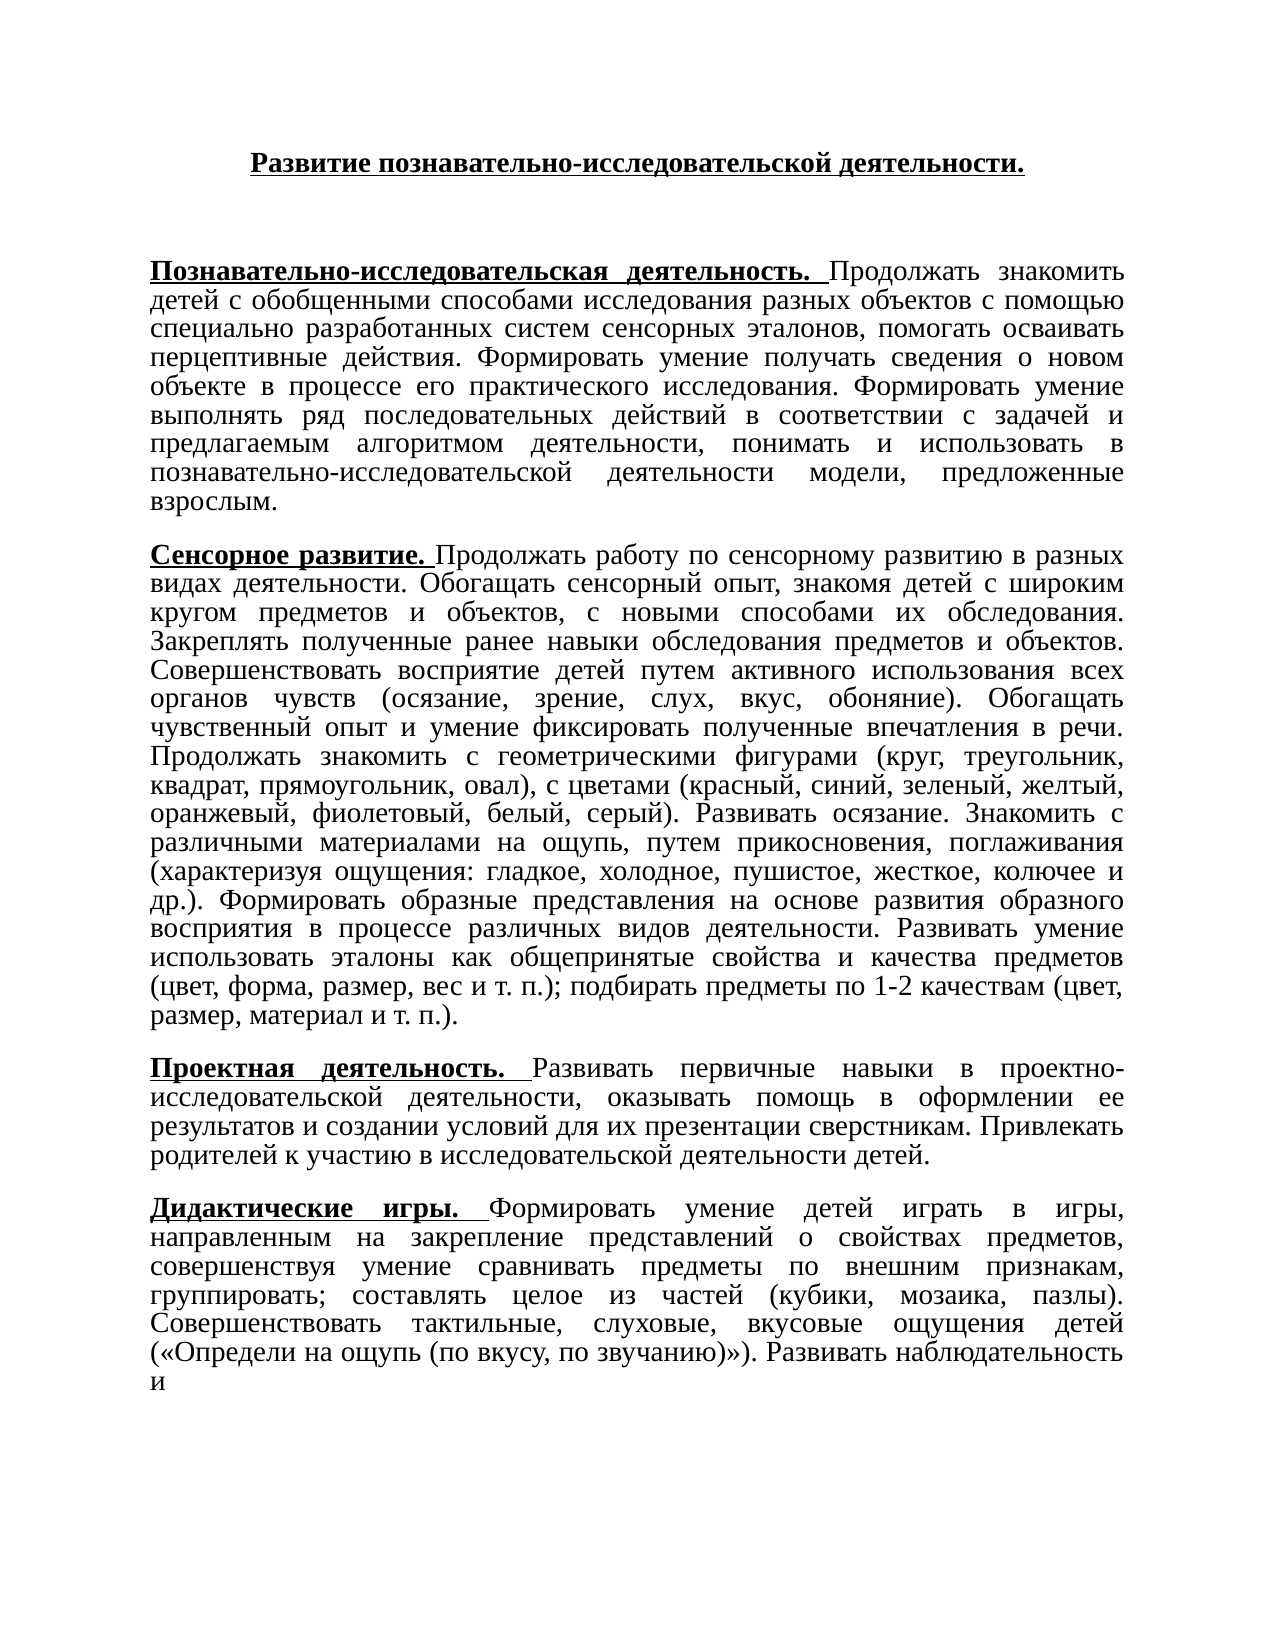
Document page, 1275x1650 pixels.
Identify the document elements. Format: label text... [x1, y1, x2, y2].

text Дидактические игры. Формировать умение детей играть в игры, направленным на закрепление представлений о свойствах предметов, совершенствуя умение сравнивать предметы по внешним признакам, группировать; составлять целое из частей (кубики, мозаика, пазлы). Совершенствовать тактильные, слуховые, вкусовые ощущения детей («Определи на ощупь (по вкусу, по звучанию)»). Развивать наблюдательность и [150, 1195, 1125, 1396]
text Проектная деятельность. Развивать первичные навыки в проектно-исследовательской деятельности, оказывать помощь в оформлении ее результатов и создании условий для их презентации сверстникам. Привлекать родителей к участию в исследовательской деятельности детей. [150, 1055, 1125, 1170]
text Познавательно-исследовательская деятельность. Продолжать знакомить детей с обобщенными способами исследования разных объектов с помощью специально разработанных систем сенсорных эталонов, помогать осваивать перцептивные действия. Формировать умение получать сведения о новом объекте в процессе его практического исследования. Формировать умение выполнять ряд последовательных действий в соответствии с задачей и предлагаемым алгоритмом деятельности, понимать и использовать в познавательно-исследовательской деятельности модели, предложенные взрослым. [150, 257, 1125, 516]
text Развитие познавательно-исследовательской деятельности. [150, 150, 1125, 179]
text Сенсорное развитие. Продолжать работу по сенсорному развитию в разных видах деятельности. Обогащать сенсорный опыт, знакомя детей с широким кругом предметов и объектов, с новыми способами их обследования. Закреплять полученные ранее навыки обследования предметов и объектов. Совершенствовать восприятие детей путем активного использования всех органов чувств (осязание, зрение, слух, вкус, обоняние). Обогащать чувственный опыт и умение фиксировать полученные впечатления в речи. Продолжать знакомить с геометрическими фигурами (круг, треугольник, квадрат, прямоугольник, овал), с цветами (красный, синий, зеленый, желтый, оранжевый, фиолетовый, белый, серый). Развивать осязание. Знакомить с различными материалами на ощупь, путем прикосновения, поглаживания (характеризуя ощущения: гладкое, холодное, пушистое, жесткое, колючее и др.). Формировать образные представления на основе развития образного восприятия в процессе различных видов деятельности. Развивать умение использовать эталоны как общепринятые свойства и качества предметов (цвет, форма, размер, вес и т. п.); подбирать предметы по 1-2 качествам (цвет, размер, материал и т. п.). [150, 541, 1125, 1030]
